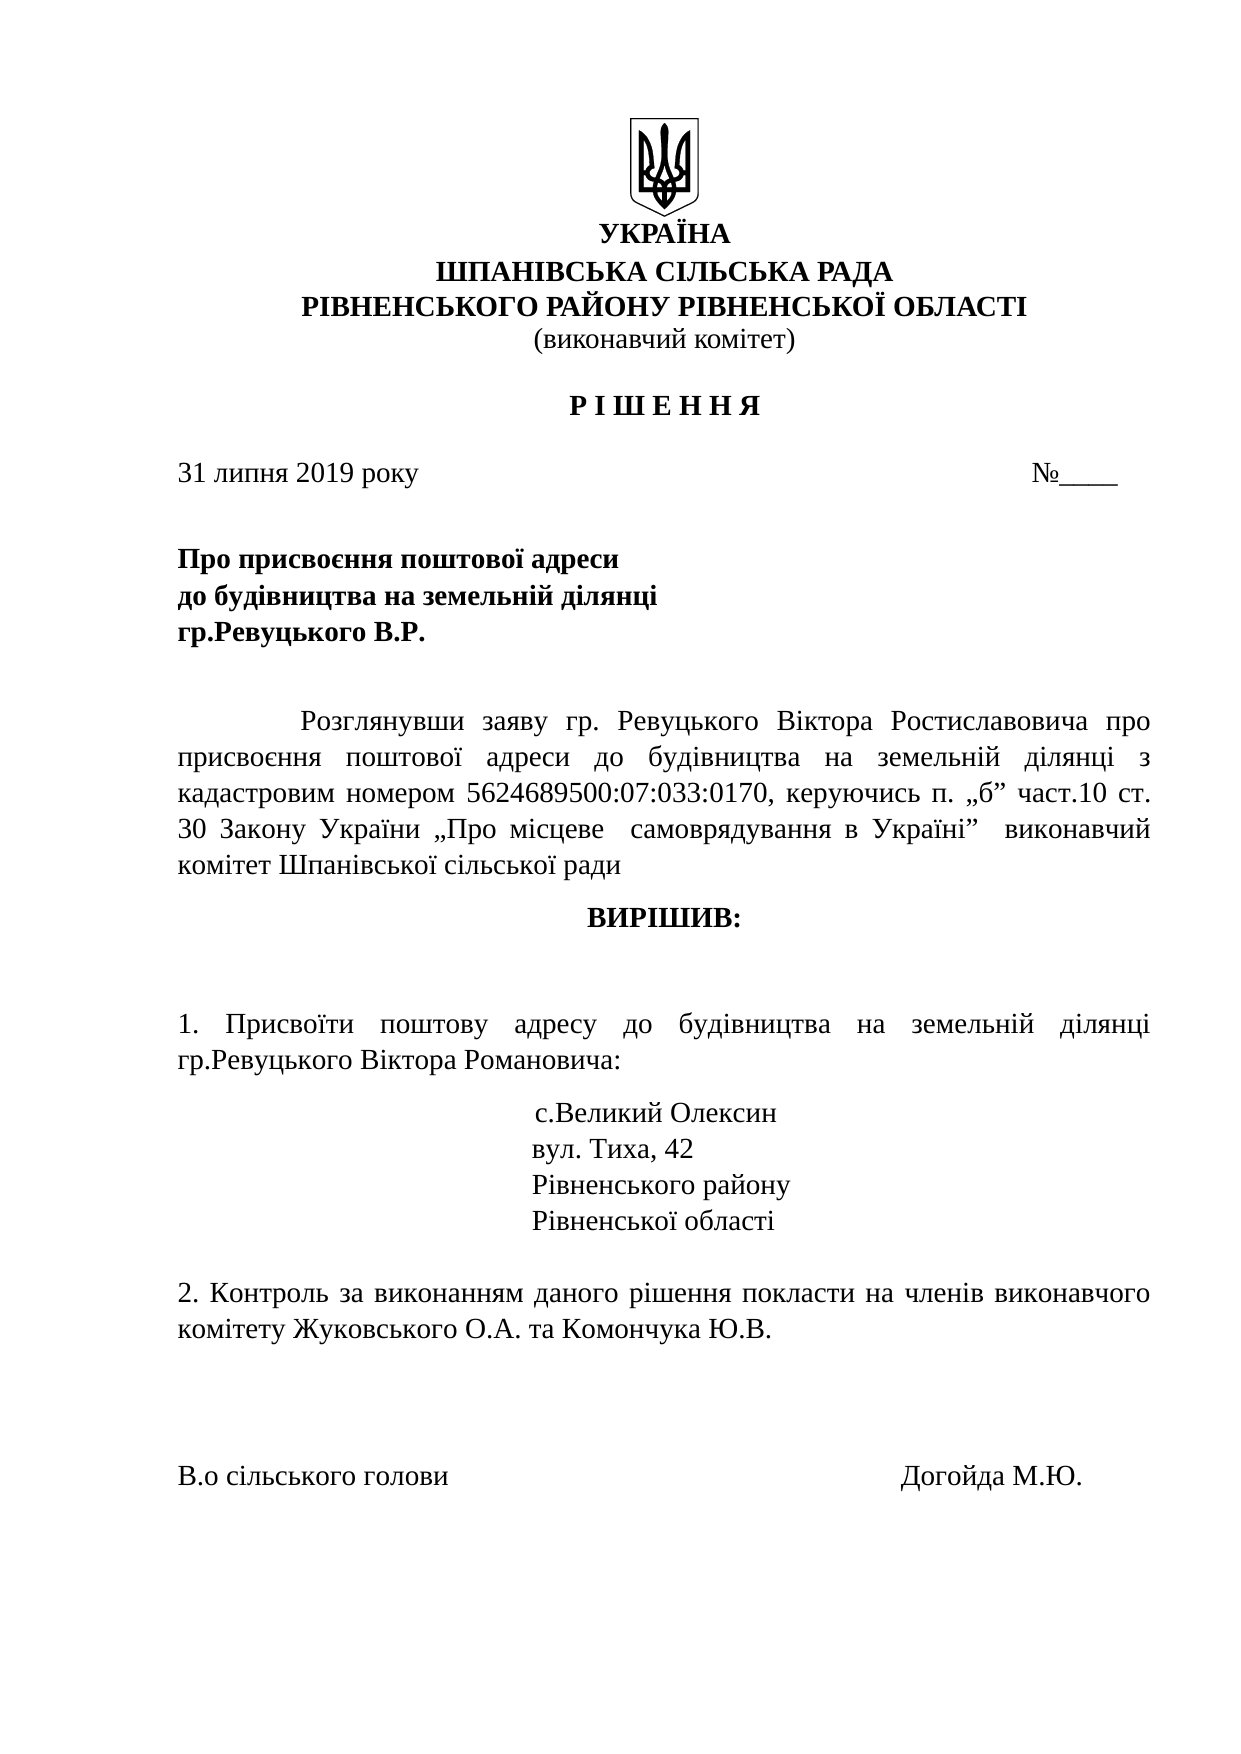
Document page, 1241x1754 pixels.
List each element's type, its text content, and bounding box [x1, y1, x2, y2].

text вул. Тиха, 42 [177, 1131, 1152, 1164]
subtitle ШПАНІВСЬКА сільська рада [871, 263, 1152, 286]
text РІВНЕНСЬКОГО РАЙОНУ РІВНЕНСЬКОЇ ОБЛАСТІ [177, 298, 1152, 321]
text с.Великий Олексин [177, 1095, 1152, 1128]
text Рівненського району [177, 1167, 1152, 1201]
text Р І Ш Е Н Н Я [177, 388, 1152, 422]
text гр.Ревуцького В.Р. [177, 614, 1152, 647]
text 1. Присвоїти поштову адресу до будівництва на земельній ділянці гр.Ревуцького Віктора Романовича: [177, 1006, 1152, 1076]
text В.о сільського голови Догойда М.Ю. [177, 1458, 1152, 1492]
text 2. Контроль за виконанням даного рішення покласти на членів виконавчого комітету Жуковського О.А. та Комончука Ю.В. [177, 1276, 1152, 1345]
text (виконавчий комітет) [177, 321, 1152, 354]
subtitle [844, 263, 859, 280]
text Україна [177, 217, 1152, 250]
text Розглянувши заяву гр. Ревуцького Віктора Ростиславовича про присвоєння поштової адреси до будівництва на земельній ділянці з кадастровим номером 5624689500:07:033:0170, керуючись п. „б” част.10 ст. 30 Закону України „Про місцеве самоврядування в Україні” виконавчий комітет Шпанівської сільської ради [177, 703, 1152, 881]
text ВИРІШИВ: [177, 900, 1152, 934]
text Про присвоєння поштової адреси [177, 542, 1152, 575]
text 31 липня 2019 року №____ [177, 455, 1152, 489]
subtitle ШПАНІВСЬКА сільська рада [177, 263, 853, 286]
text до будівництва на земельній ділянці [177, 578, 1152, 611]
text Рівненської області [177, 1203, 1152, 1237]
